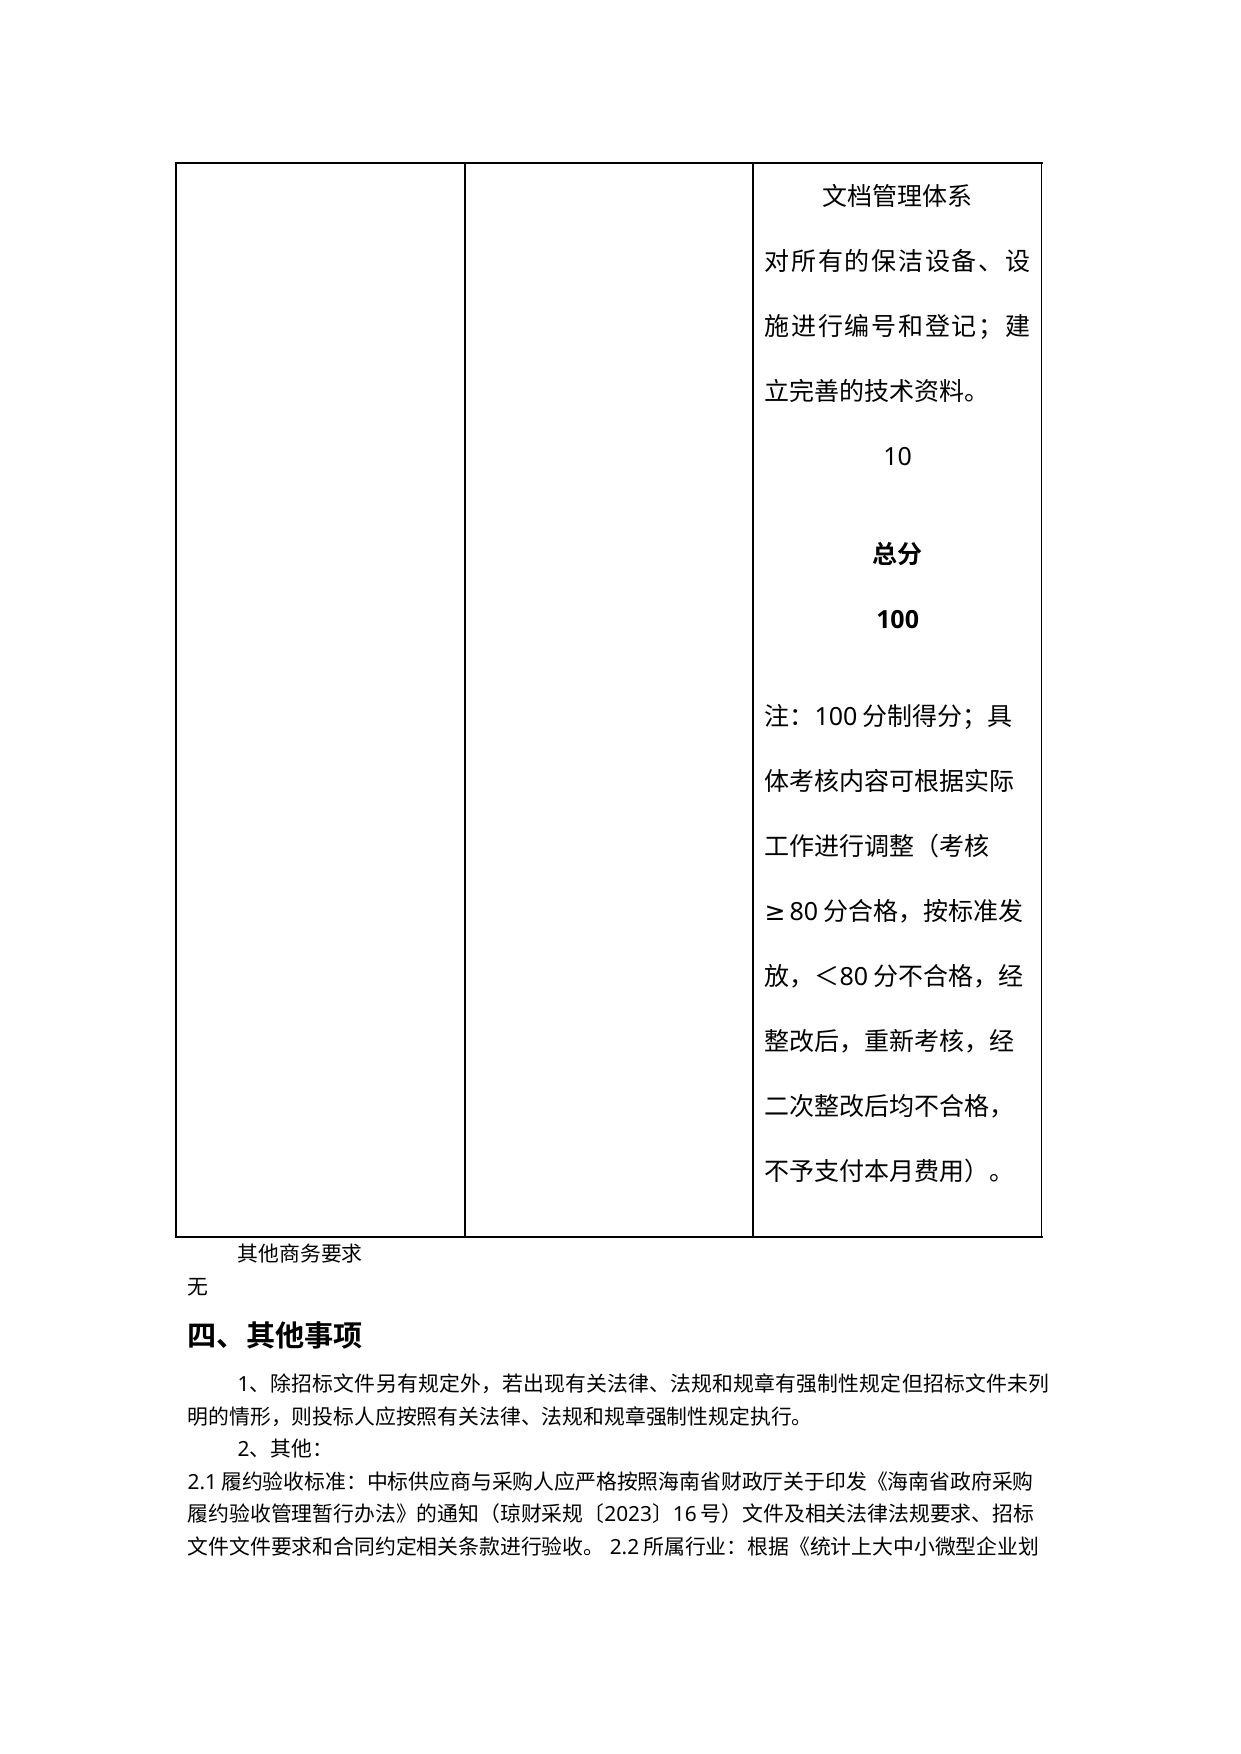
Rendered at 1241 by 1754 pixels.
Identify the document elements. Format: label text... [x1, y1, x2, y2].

table_cell 1 [466, 164, 752, 1236]
text 1、除招标文件另有规定外，若出现有关法律、法规和规章有强制性规定但招标文件未列明的情形，则投标人应按照有关法律、法规和规章强制性规定执行。 [187, 1368, 1053, 1433]
table_cell [177, 164, 464, 1236]
text 四、其他事项 [187, 1303, 1053, 1368]
text 2、其他： [187, 1433, 1053, 1465]
text 无 [187, 1270, 1053, 1303]
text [187, 1465, 1053, 1563]
text 其他商务要求 [187, 1238, 1053, 1270]
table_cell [754, 164, 1041, 1236]
